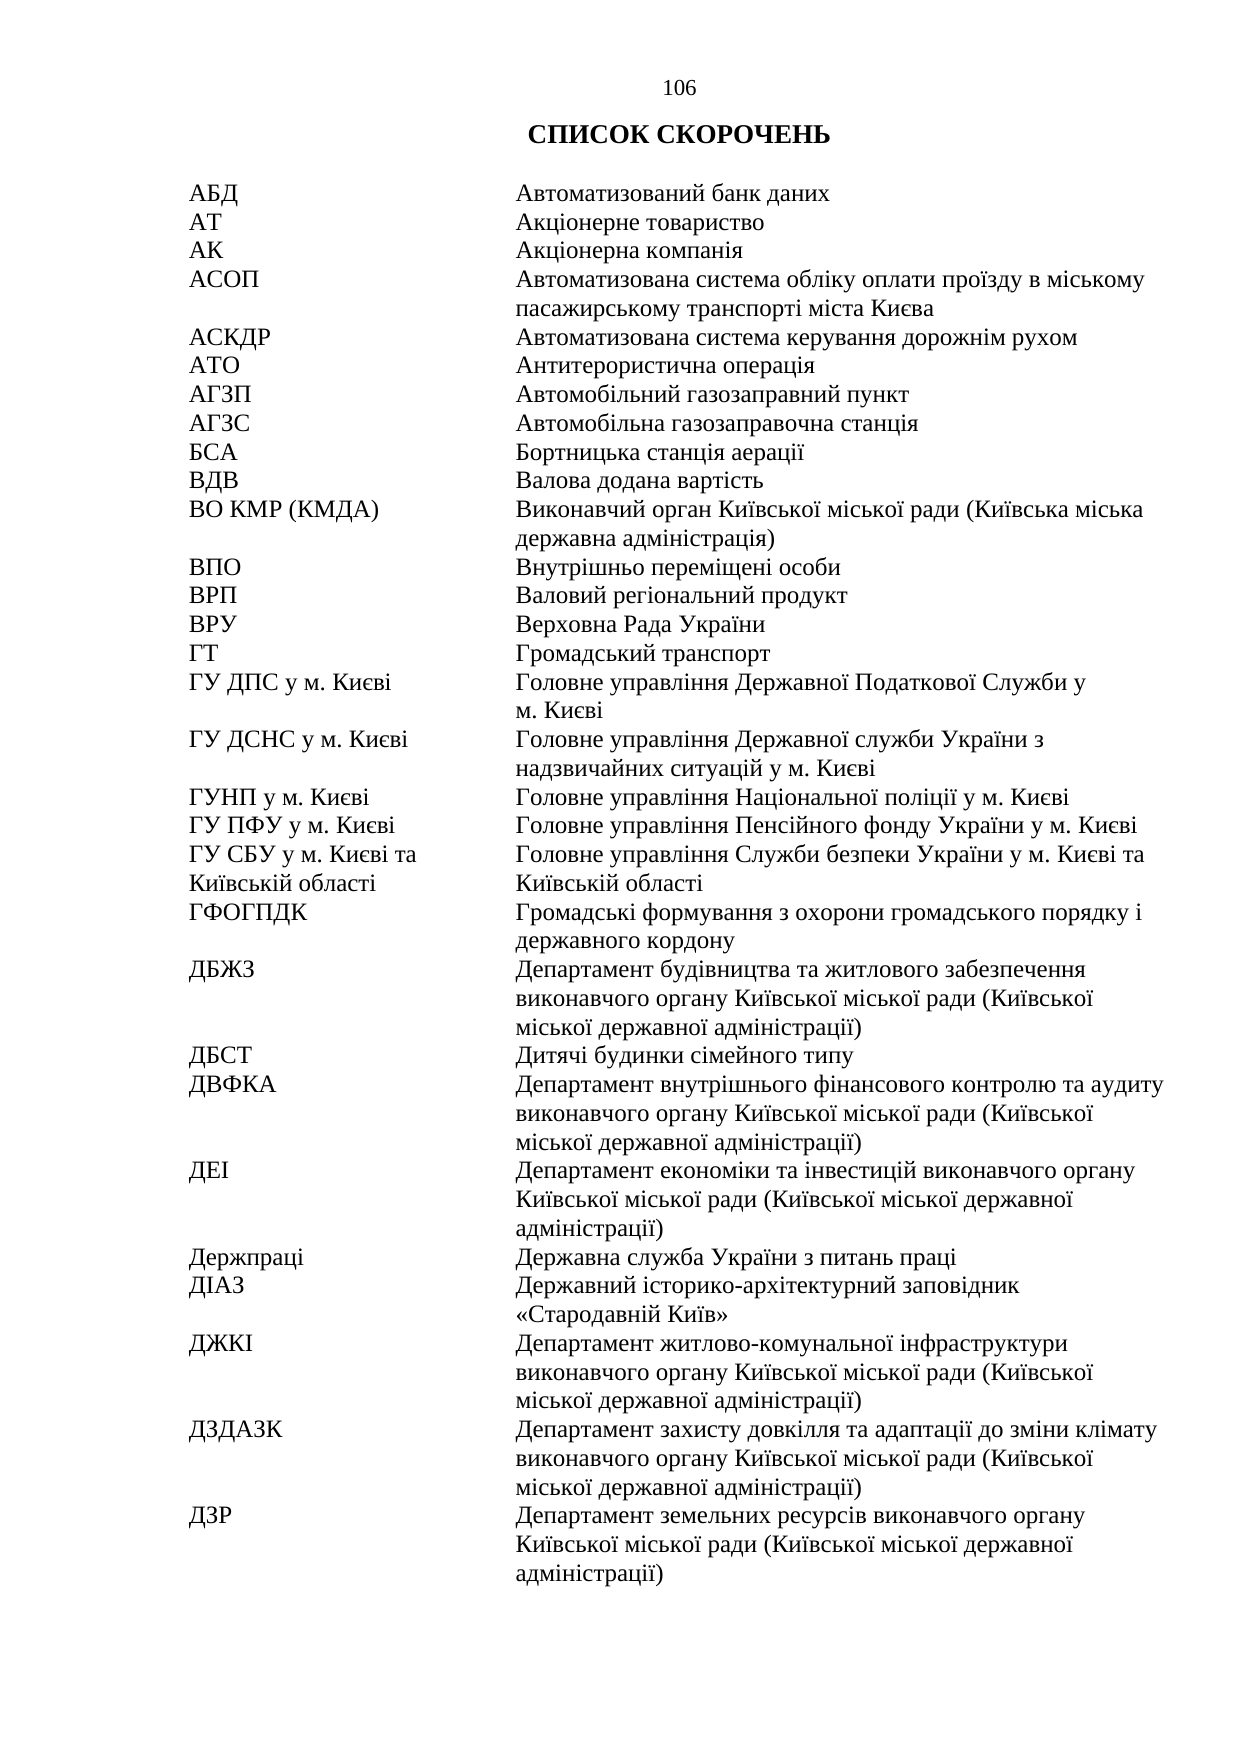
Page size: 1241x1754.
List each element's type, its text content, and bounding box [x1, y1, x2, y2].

text СПИСОК СКОРОЧЕНЬ [177, 118, 1181, 149]
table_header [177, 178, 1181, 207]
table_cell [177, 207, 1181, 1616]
